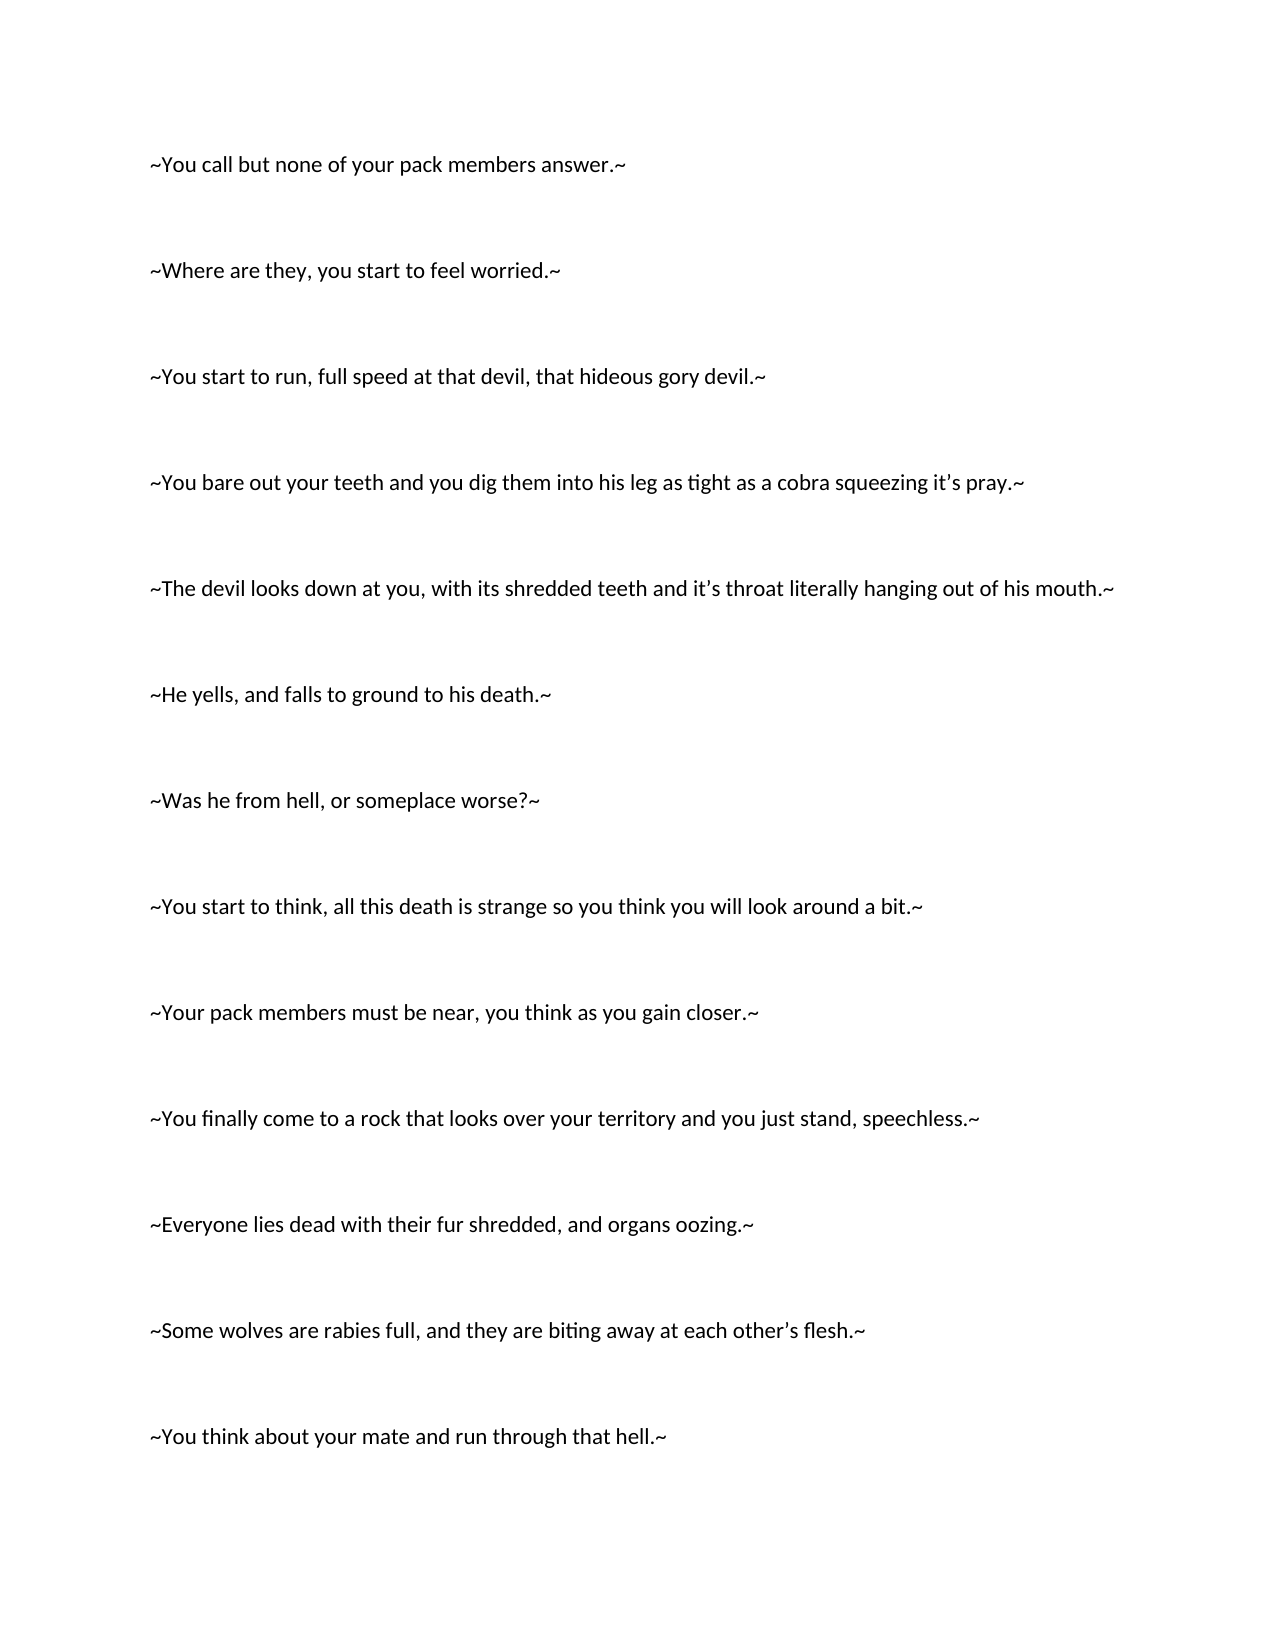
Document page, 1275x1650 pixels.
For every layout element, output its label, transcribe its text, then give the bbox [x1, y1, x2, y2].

text ~Was he from hell, or someplace worse?~ [150, 786, 1125, 814]
text ~You call but none of your pack members answer.~ [150, 150, 1125, 178]
text ~You start to think, all this death is strange so you think you will look around a bit.~ [150, 892, 1125, 920]
text ~Where are they, you start to feel worried.~ [150, 256, 1125, 284]
text ~You start to run, full speed at that devil, that hideous gory devil.~ [150, 362, 1125, 390]
text ~The devil looks down at you, with its shredded teeth and it’s throat literally hanging out of his mouth.~ [150, 574, 1125, 602]
text ~Some wolves are rabies full, and they are biting away at each other’s flesh.~ [150, 1316, 1125, 1344]
text ~Your pack members must be near, you think as you gain closer.~ [150, 998, 1125, 1026]
text ~Everyone lies dead with their fur shredded, and organs oozing.~ [150, 1210, 1125, 1238]
text ~You finally come to a rock that looks over your territory and you just stand, speechless.~ [150, 1104, 1125, 1132]
text ~He yells, and falls to ground to his death.~ [150, 680, 1125, 708]
text ~You bare out your teeth and you dig them into his leg as tight as a cobra squeezing it’s pray.~ [150, 468, 1125, 496]
text ~You think about your mate and run through that hell.~ [150, 1422, 1125, 1451]
